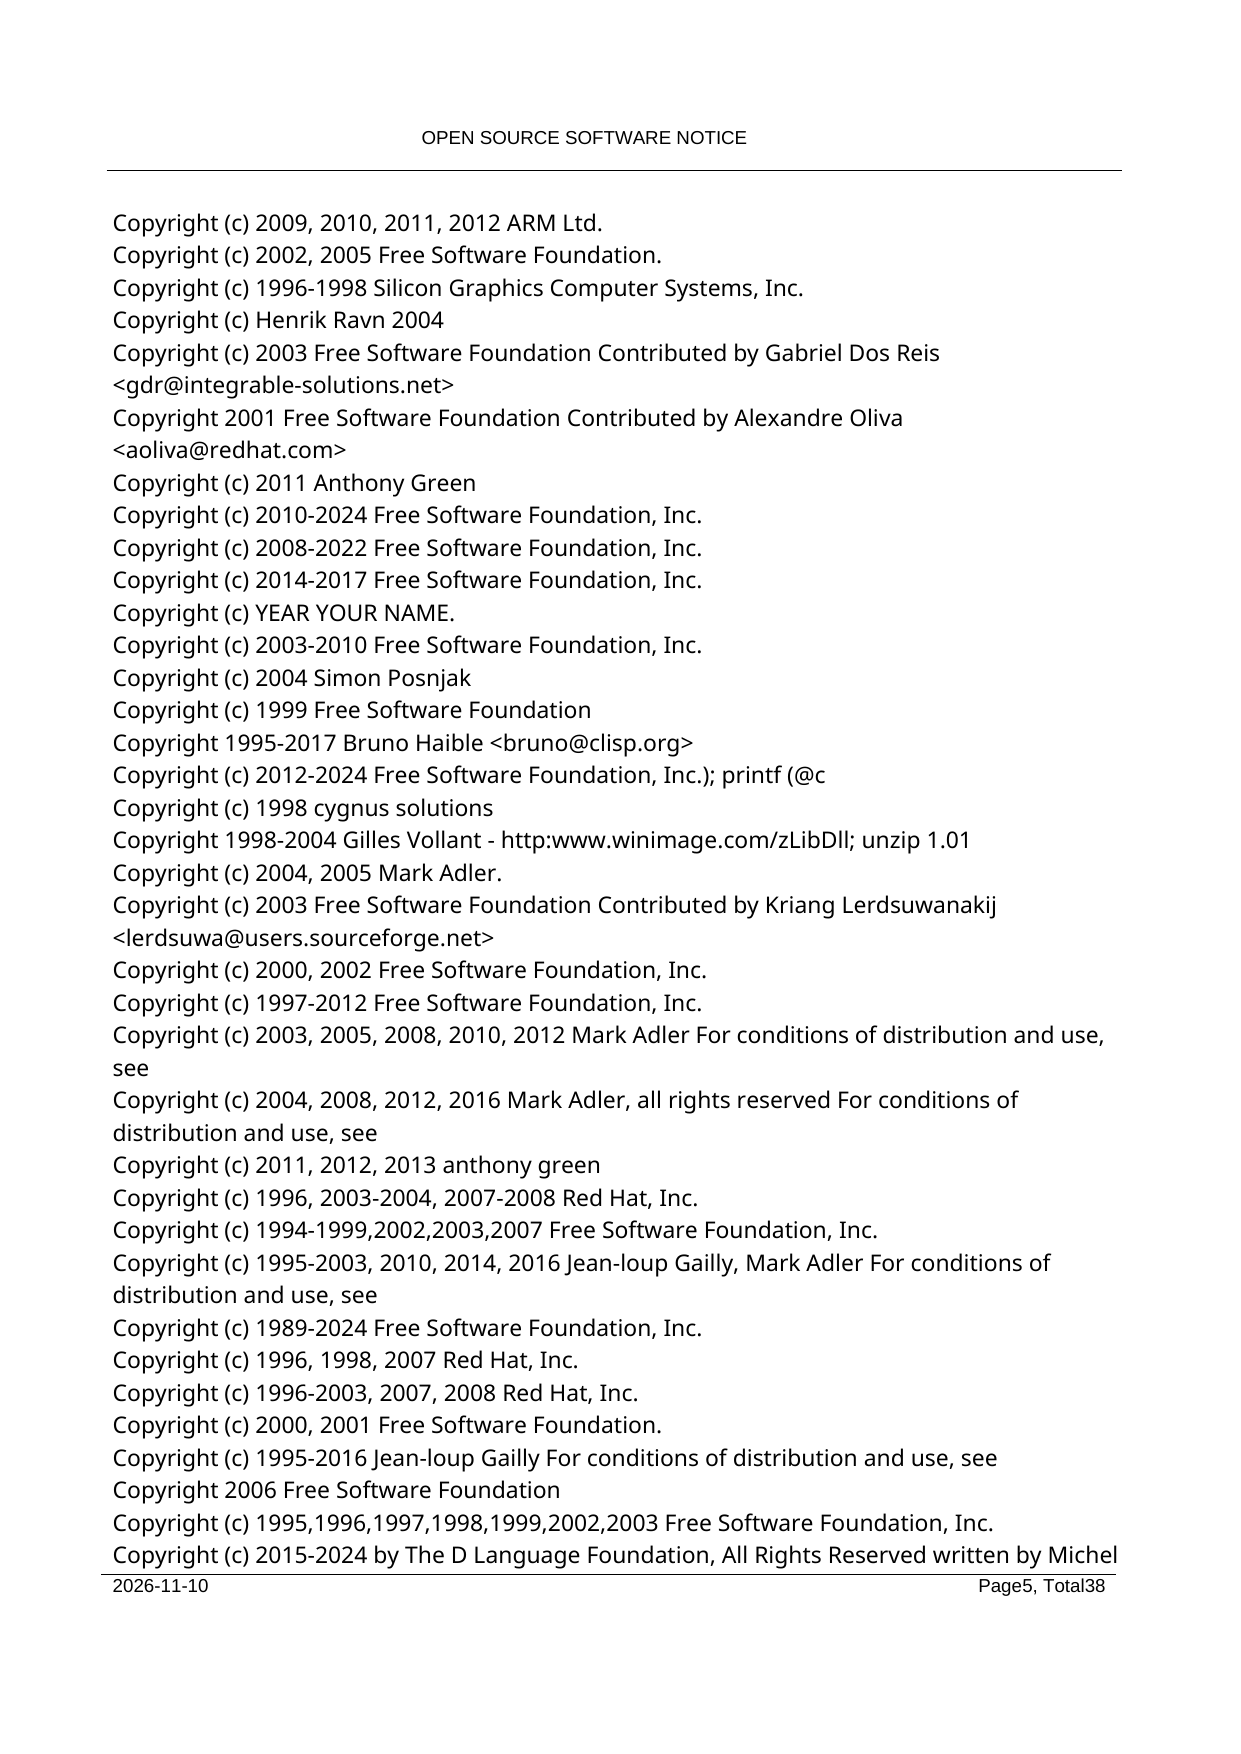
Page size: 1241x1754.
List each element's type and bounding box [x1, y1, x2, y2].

text [112, 206, 1128, 1571]
